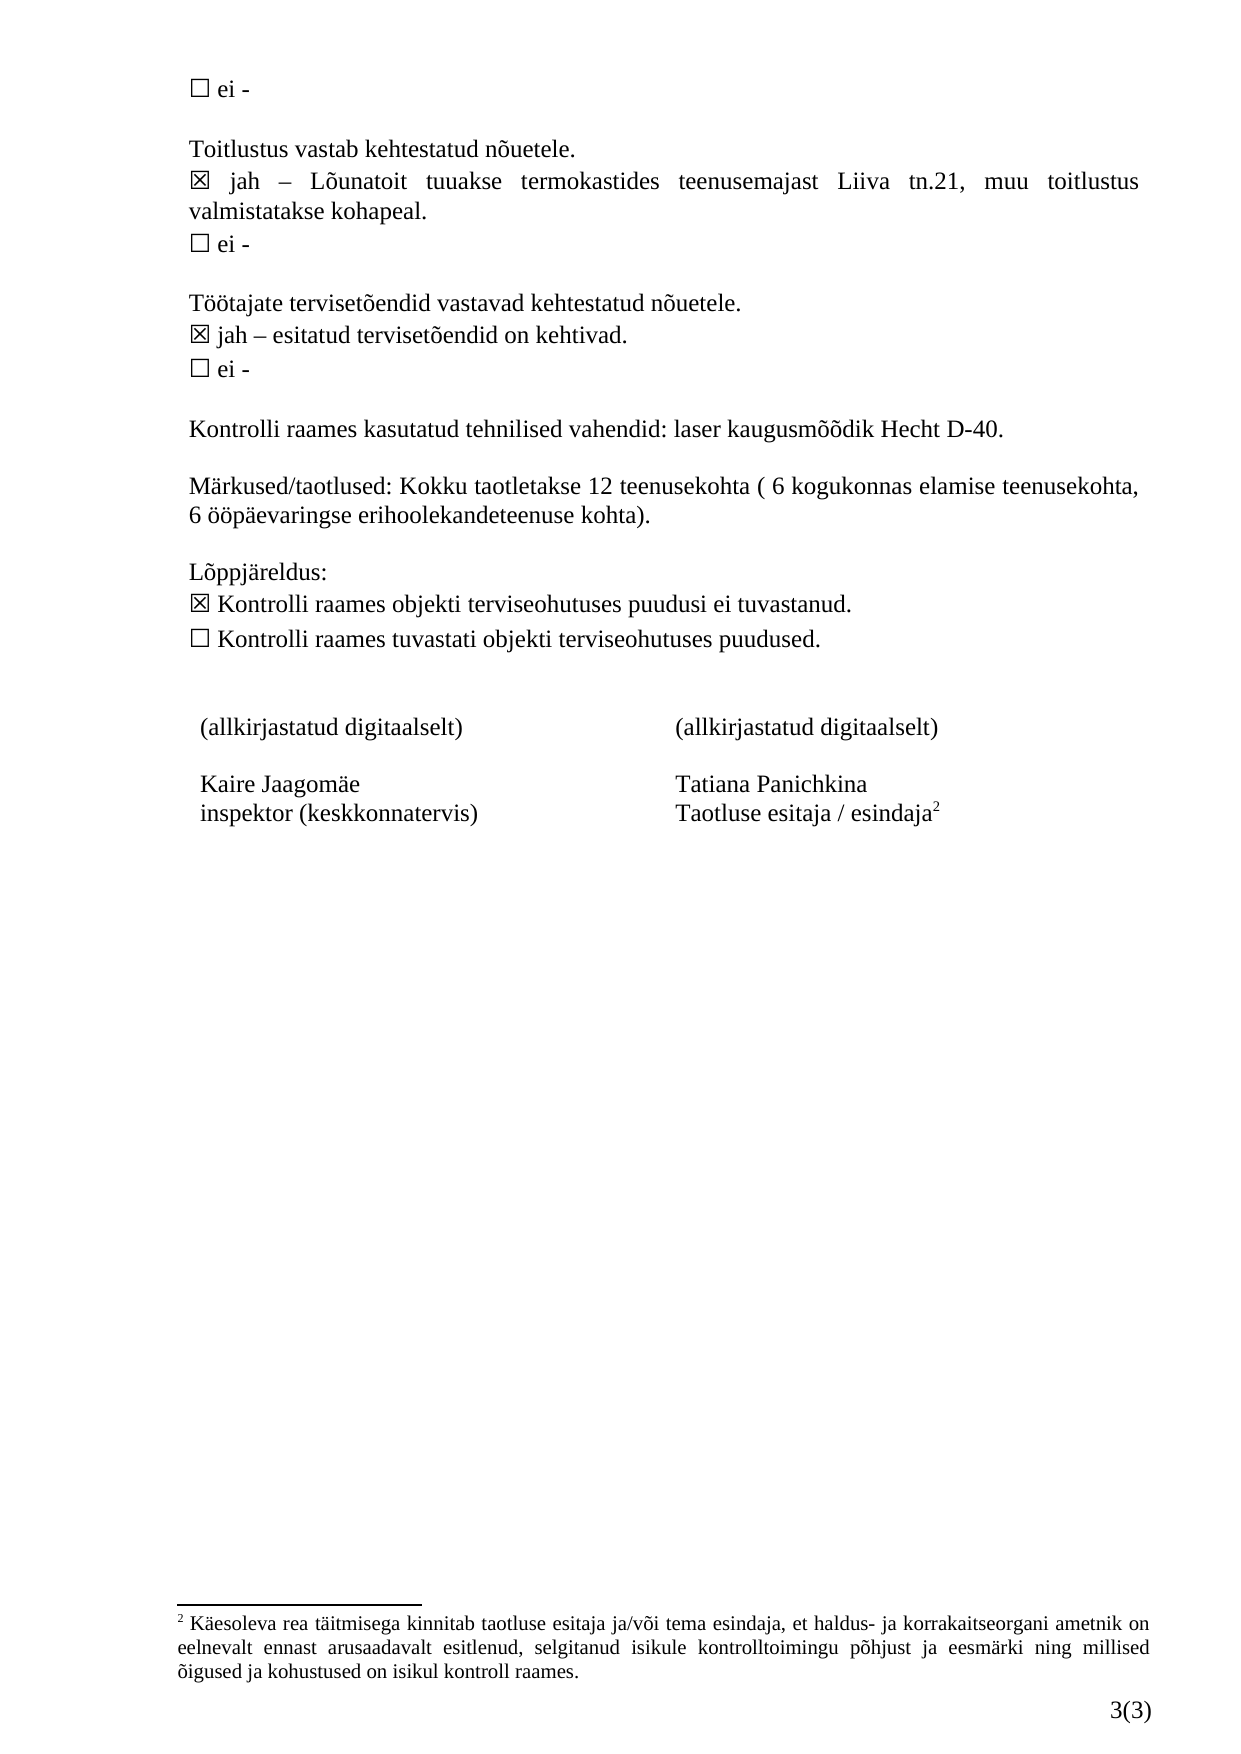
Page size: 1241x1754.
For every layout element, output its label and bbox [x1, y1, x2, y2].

table_cell [177, 71, 1152, 856]
